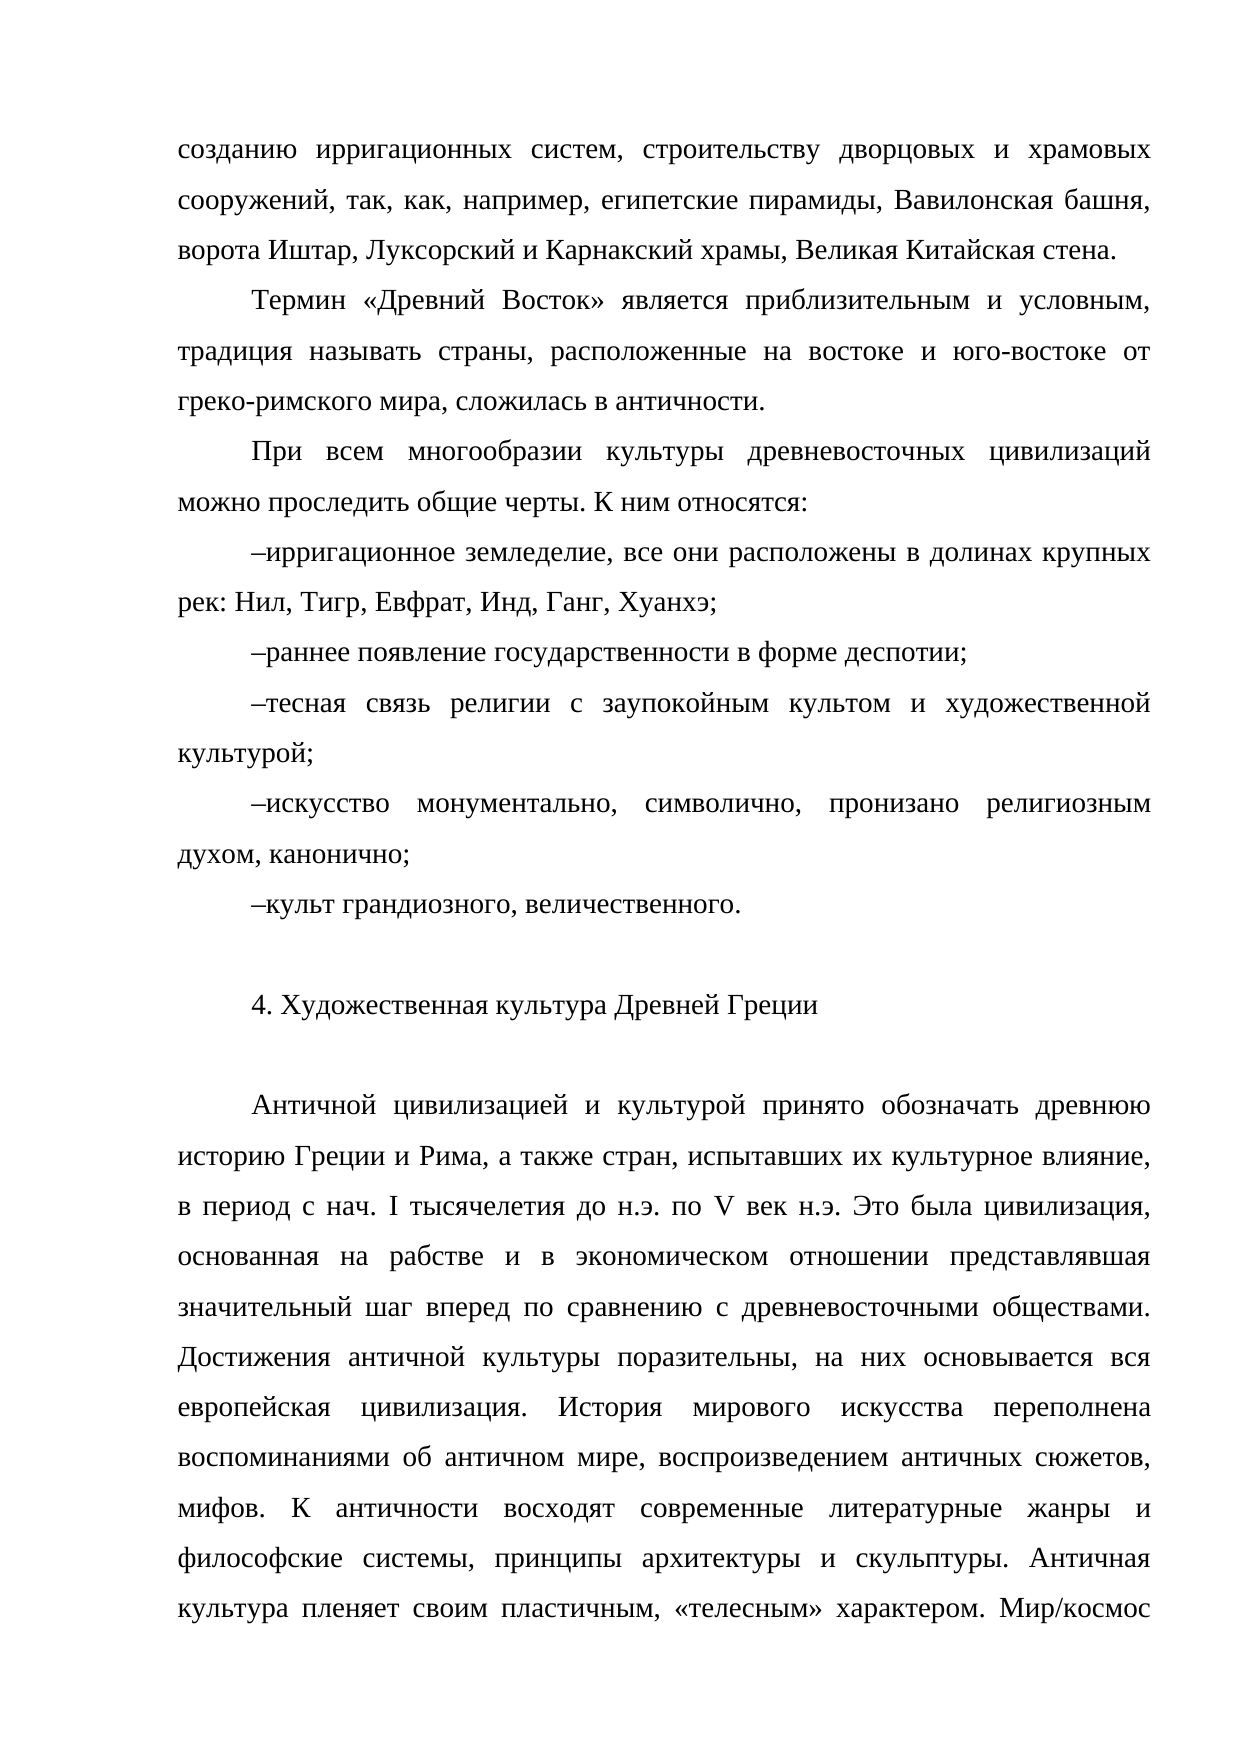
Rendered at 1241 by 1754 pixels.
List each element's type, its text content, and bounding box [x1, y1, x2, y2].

text –искусство монументально, символично, пронизано религиозным духом, канонично; [177, 786, 1152, 869]
text –ирригационное земледелие, все они расположены в долинах крупных рек: Нил, Тигр, Евфрат, Инд, Ганг, Хуанхэ; [177, 534, 1152, 618]
text Термин «Древний Восток» является приблизительным и условным, традиция называть страны, расположенные на востоке и юго-востоке от греко-римского мира, сложилась в античности. [177, 282, 1152, 417]
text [177, 1087, 1152, 1624]
text При всем многообразии культуры древневосточных цивилизаций можно проследить общие черты. К ним относятся: [177, 433, 1152, 517]
text –тесная связь религии с заупокойным культом и художественной культурой; [177, 685, 1152, 769]
text –раннее появление государственности в форме деспотии; [177, 634, 1152, 668]
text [177, 131, 1152, 266]
text –культ грандиозного, величественного. [177, 886, 1152, 920]
text 4. Художественная культура Древней Греции [177, 987, 1152, 1020]
